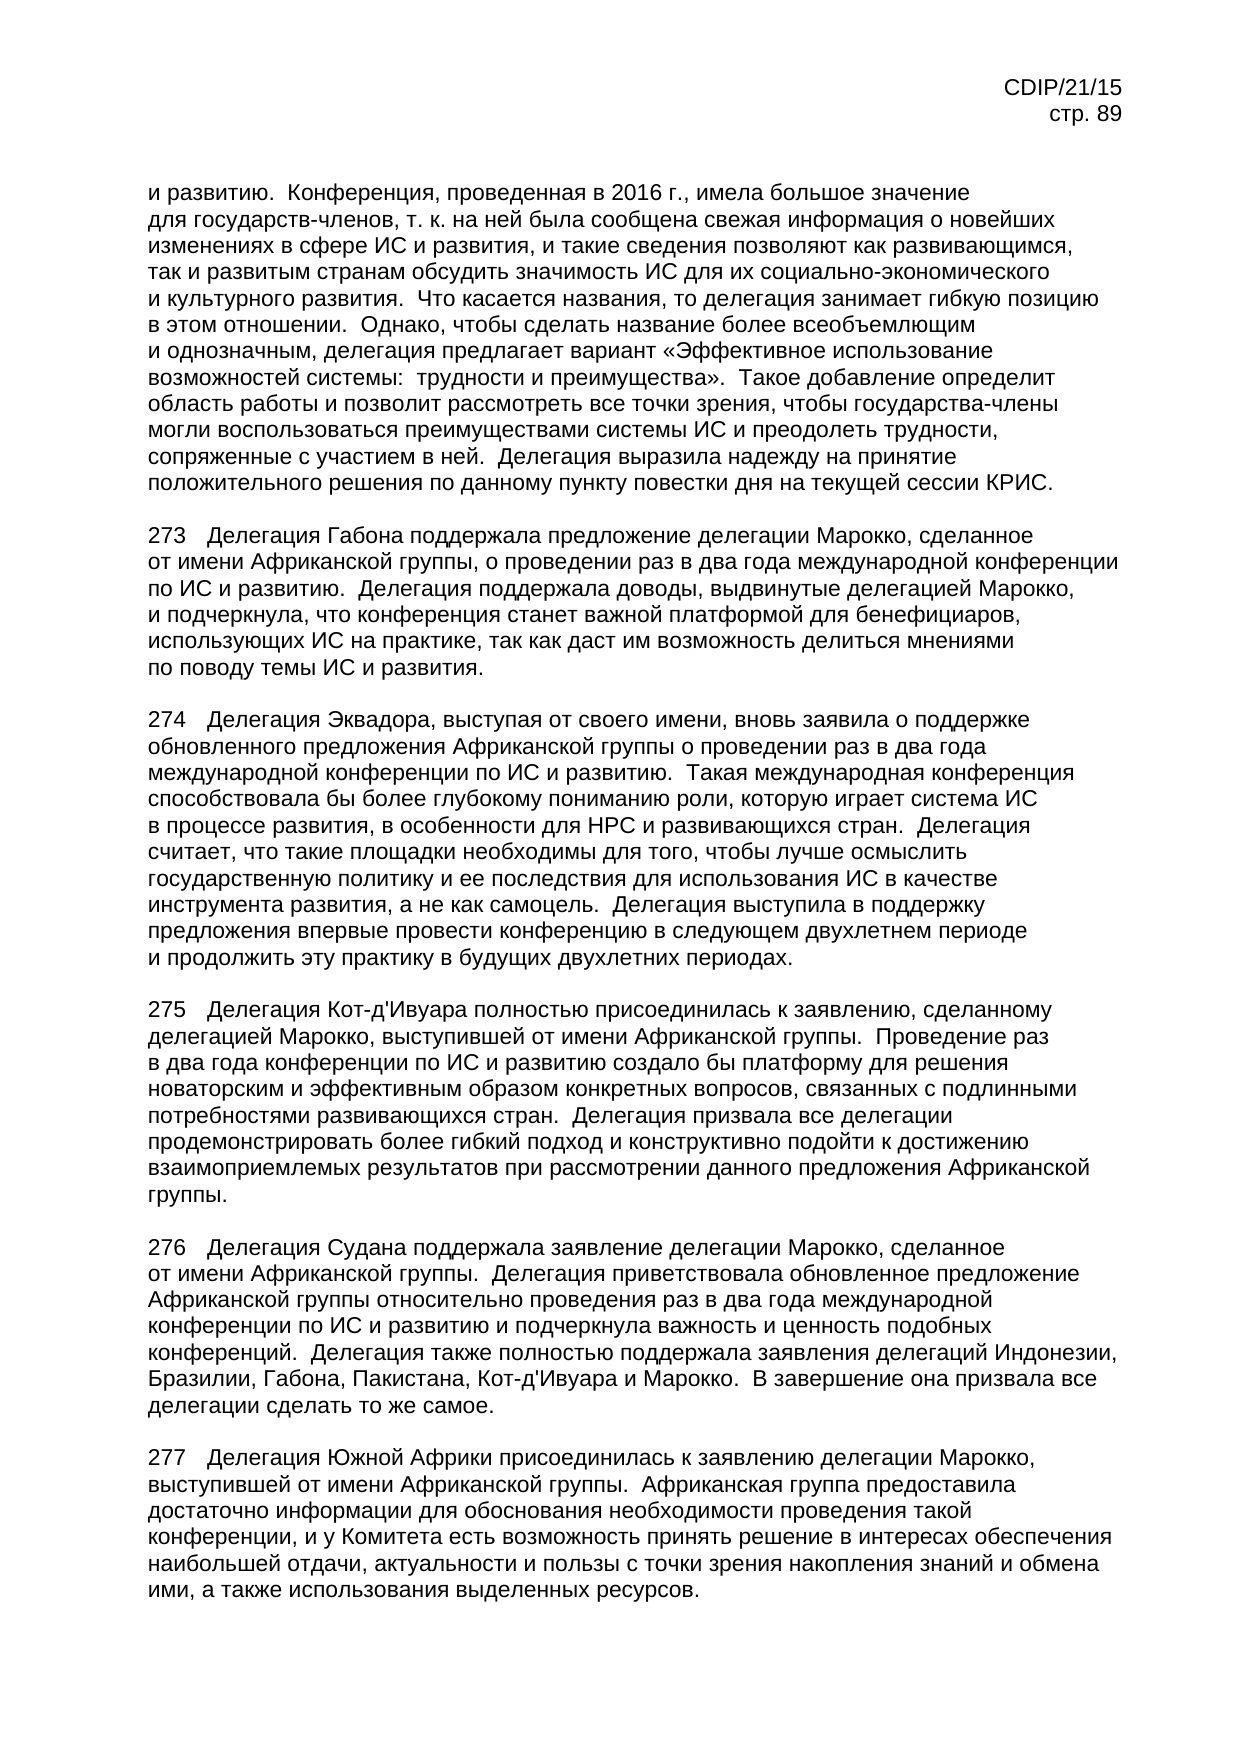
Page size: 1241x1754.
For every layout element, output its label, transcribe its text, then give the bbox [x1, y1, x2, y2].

text Делегация Судана поддержала заявление делегации Марокко, сделанное от имени Африканской группы. Делегация приветствовала обновленное предложение Африканской группы относительно проведения раз в два года международной конференции по ИС и развитию и подчеркнула важность и ценность подобных конференций. Делегация также полностью поддержала заявления делегаций Индонезии, Бразилии, Габона, Пакистана, Кот-д'Ивуара и Марокко. В завершение она призвала все делегации сделать то же самое. [148, 1233, 1122, 1418]
text Делегация Габона поддержала предложение делегации Марокко, сделанное от имени Африканской группы, о проведении раз в два года международной конференции по ИС и развитию. Делегация поддержала доводы, выдвинутые делегацией Марокко, и подчеркнула, что конференция станет важной платформой для бенефициаров, использующих ИС на практике, так как даст им возможность делиться мнениями по поводу темы ИС и развития. [148, 522, 1122, 680]
text Делегация Эквадора, выступая от своего имени, вновь заявила о поддержке обновленного предложения Африканской группы о проведении раз в два года международной конференции по ИС и развитию. Такая международная конференция способствовала бы более глубокому пониманию роли, которую играет система ИС в процессе развития, в особенности для НРС и развивающихся стран. Делегация считает, что такие площадки необходимы для того, чтобы лучше осмыслить государственную политику и ее последствия для использования ИС в качестве инструмента развития, а не как самоцель. Делегация выступила в поддержку предложения впервые провести конференцию в следующем двухлетнем периоде и продолжить эту практику в будущих двухлетних периодах. [148, 706, 1122, 970]
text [148, 179, 1122, 496]
text Делегация Кот-д'Ивуара полностью присоединилась к заявлению, сделанному делегацией Марокко, выступившей от имени Африканской группы. Проведение раз в два года конференции по ИС и развитию создало бы платформу для решения новаторским и эффективным образом конкретных вопросов, связанных с подлинными потребностями развивающихся стран. Делегация призвала все делегации продемонстрировать более гибкий подход и конструктивно подойти к достижению взаимоприемлемых результатов при рассмотрении данного предложения Африканской группы. [148, 996, 1122, 1207]
text Делегация Южной Африки присоединилась к заявлению делегации Марокко, выступившей от имени Африканской группы. Африканская группа предоставила достаточно информации для обоснования необходимости проведения такой конференции, и у Комитета есть возможность принять решение в интересах обеспечения наибольшей отдачи, актуальности и пользы с точки зрения накопления знаний и обмена ими, а также использования выделенных ресурсов. [148, 1444, 1122, 1602]
